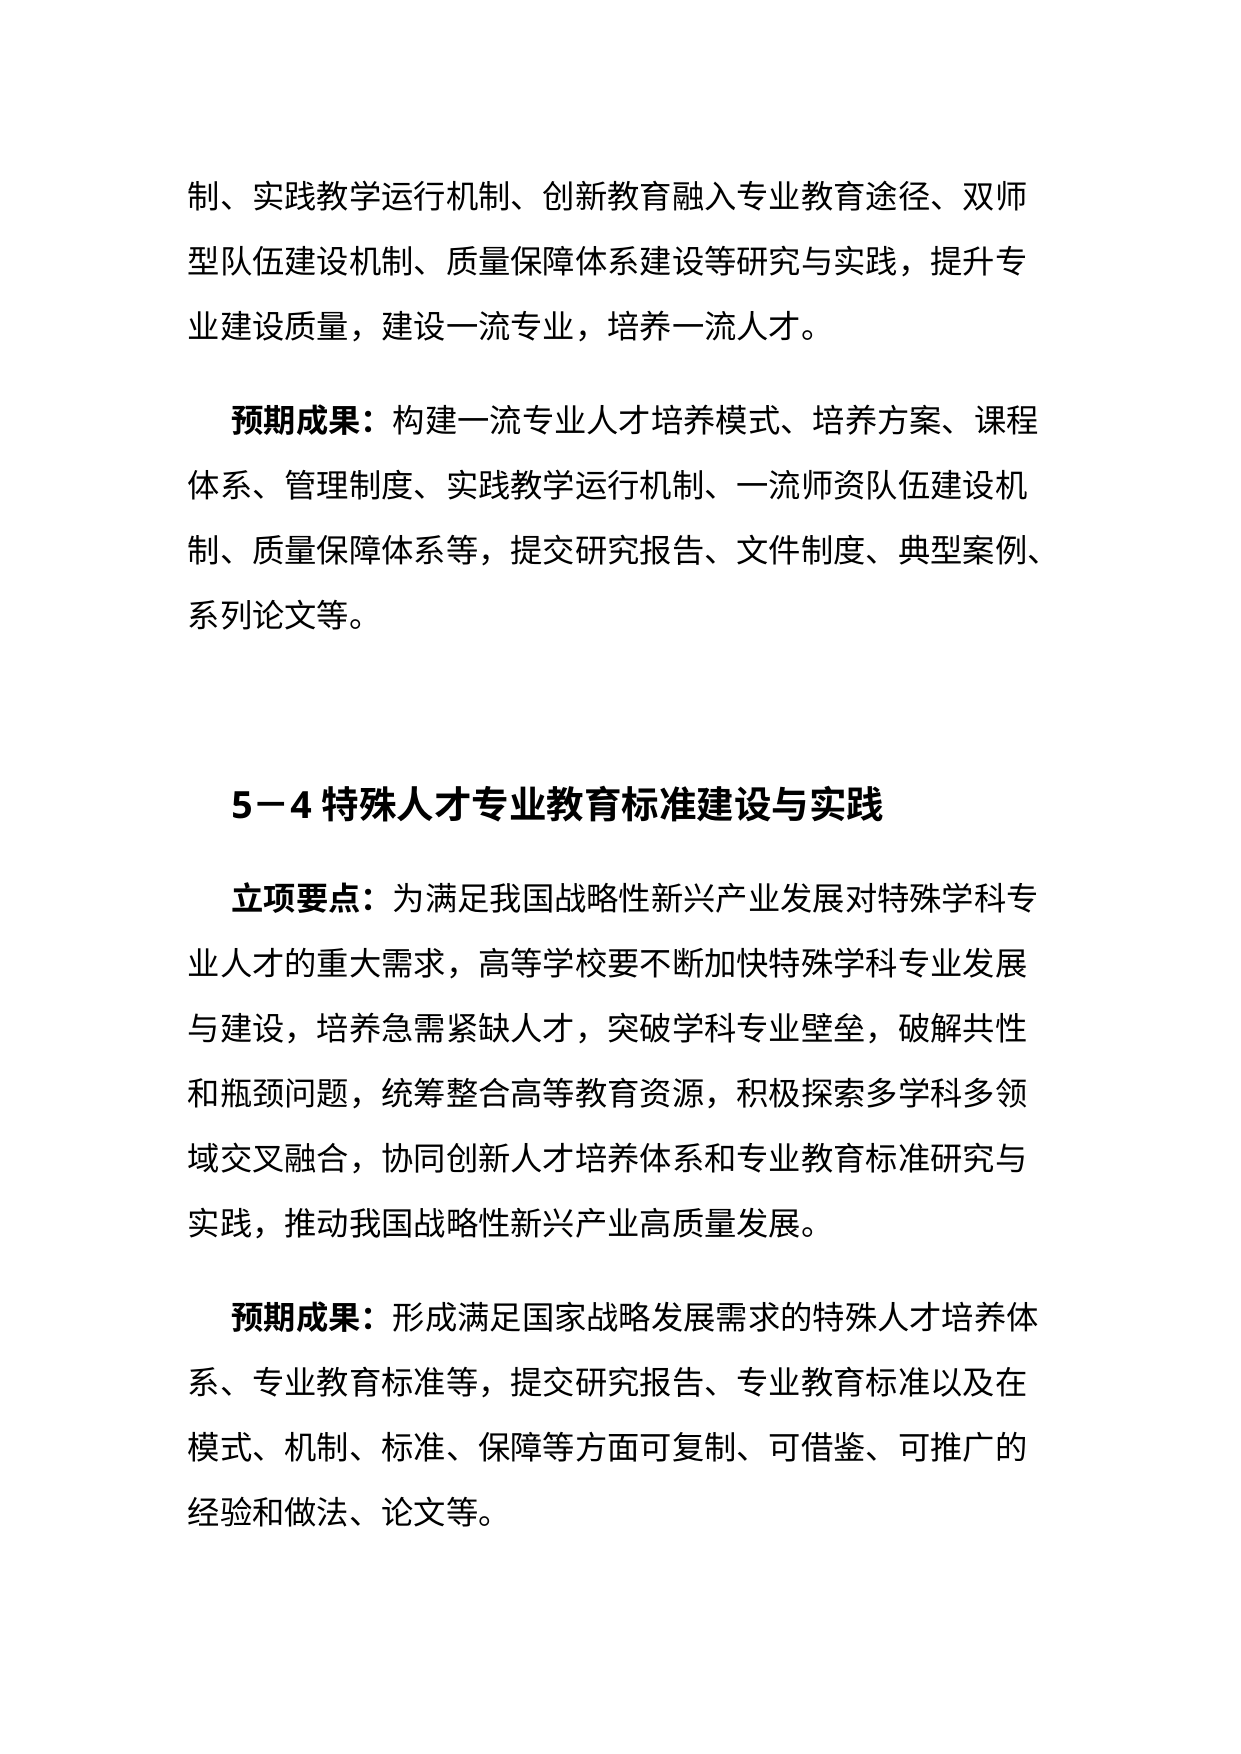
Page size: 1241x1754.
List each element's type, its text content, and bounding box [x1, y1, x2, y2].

text 立项要点：为满足我国战略性新兴产业发展对特殊学科专业人才的重大需求，高等学校要不断加快特殊学科专业发展与建设，培养急需紧缺人才，突破学科专业壁垒，破解共性和瓶颈问题，统筹整合高等教育资源，积极探索多学科多领域交叉融合，协同创新人才培养体系和专业教育标准研究与实践，推动我国战略性新兴产业高质量发展。 [187, 864, 1053, 1254]
text 预期成果：形成满足国家战略发展需求的特殊人才培养体系、专业教育标准等，提交研究报告、专业教育标准以及在模式、机制、标准、保障等方面可复制、可借鉴、可推广的经验和做法、论文等。 [187, 1283, 1053, 1543]
text 预期成果：构建一流专业人才培养模式、培养方案、课程体系、管理制度、实践教学运行机制、一流师资队伍建设机制、质量保障体系等，提交研究报告、文件制度、典型案例、系列论文等。 [187, 386, 1053, 646]
subtitle 5－4 特殊人才专业教育标准建设与实践 [187, 769, 1053, 834]
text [187, 162, 1053, 357]
